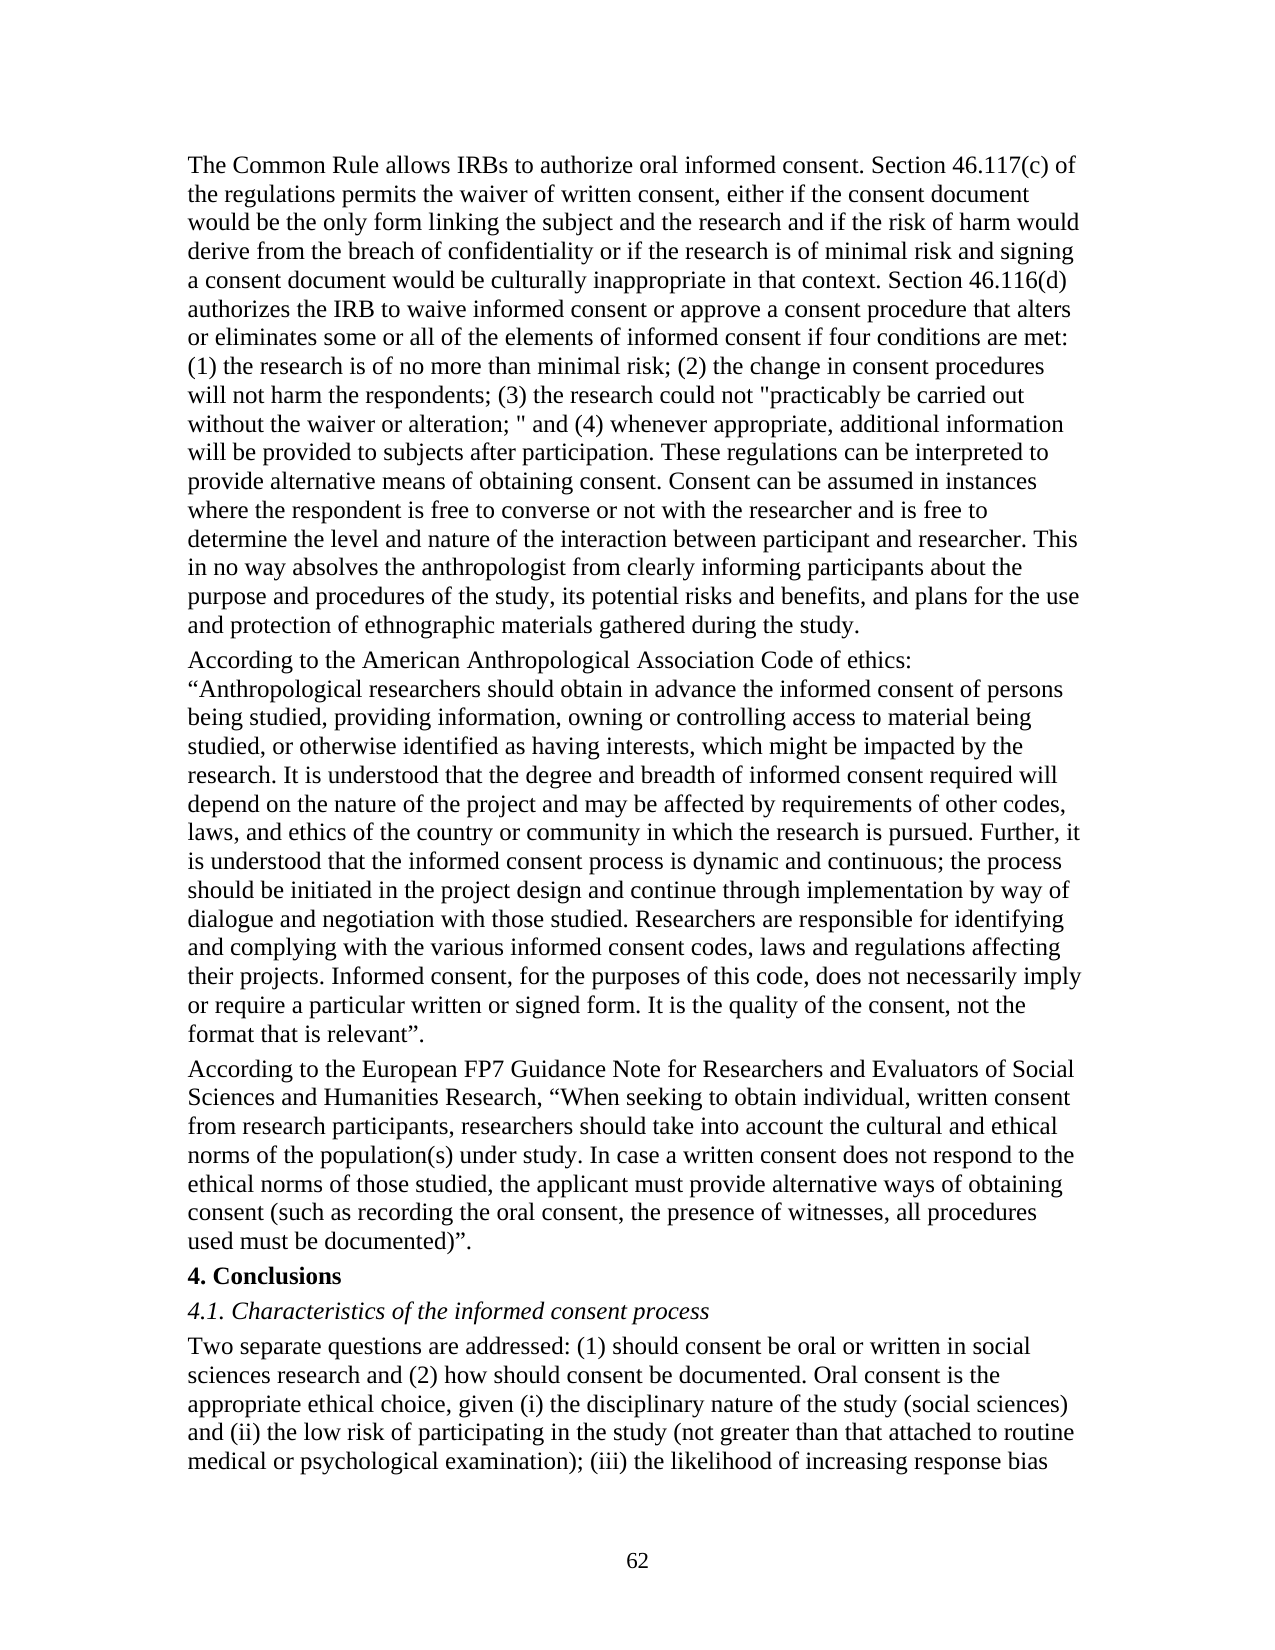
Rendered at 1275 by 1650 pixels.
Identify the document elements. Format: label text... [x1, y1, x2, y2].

text According to the American Anthropological Association Code of ethics: “Anthropological researchers should obtain in advance the informed consent of persons being studied, providing information, owning or controlling access to material being studied, or otherwise identified as having interests, which might be impacted by the research. It is understood that the degree and breadth of informed consent required will depend on the nature of the project and may be affected by requirements of other codes, laws, and ethics of the country or community in which the research is pursued. Further, it is understood that the informed consent process is dynamic and continuous; the process should be initiated in the project design and continue through implementation by way of dialogue and negotiation with those studied. Researchers are responsible for identifying and complying with the various informed consent codes, laws and regulations affecting their projects. Informed consent, for the purposes of this code, does not necessarily imply or require a particular written or signed form. It is the quality of the consent, not the format that is relevant”. [187, 645, 1087, 1047]
text 4. Conclusions [187, 1261, 1087, 1290]
text 4.1. Characteristics of the informed consent process [187, 1296, 1087, 1325]
text The Common Rule allows IRBs to authorize oral informed consent. Section 46.117(c) of the regulations permits the waiver of written consent, either if the consent document would be the only form linking the subject and the research and if the risk of harm would derive from the breach of confidentiality or if the research is of minimal risk and signing a consent document would be culturally inappropriate in that context. Section 46.116(d) authorizes the IRB to waive informed consent or approve a consent procedure that alters or eliminates some or all of the elements of informed consent if four conditions are met: (1) the research is of no more than minimal risk; (2) the change in consent procedures will not harm the respondents; (3) the research could not "practicably be carried out without the waiver or alteration; " and (4) whenever appropriate, additional information will be provided to subjects after participation. These regulations can be interpreted to provide alternative means of obtaining consent. Consent can be assumed in instances where the respondent is free to converse or not with the researcher and is free to determine the level and nature of the interaction between participant and researcher. This in no way absolves the anthropologist from clearly informing participants about the purpose and procedures of the study, its potential risks and benefits, and plans for the use and protection of ethnographic materials gathered during the study. [187, 150, 1087, 639]
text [187, 1331, 1087, 1475]
text According to the European FP7 Guidance Note for Researchers and Evaluators of Social Sciences and Humanities Research, “When seeking to obtain individual, written consent from research participants, researchers should take into account the cultural and ethical norms of the population(s) under study. In case a written consent does not respond to the ethical norms of those studied, the applicant must provide alternative ways of obtaining consent (such as recording the oral consent, the presence of witnesses, all procedures used must be documented)”. [187, 1054, 1087, 1255]
